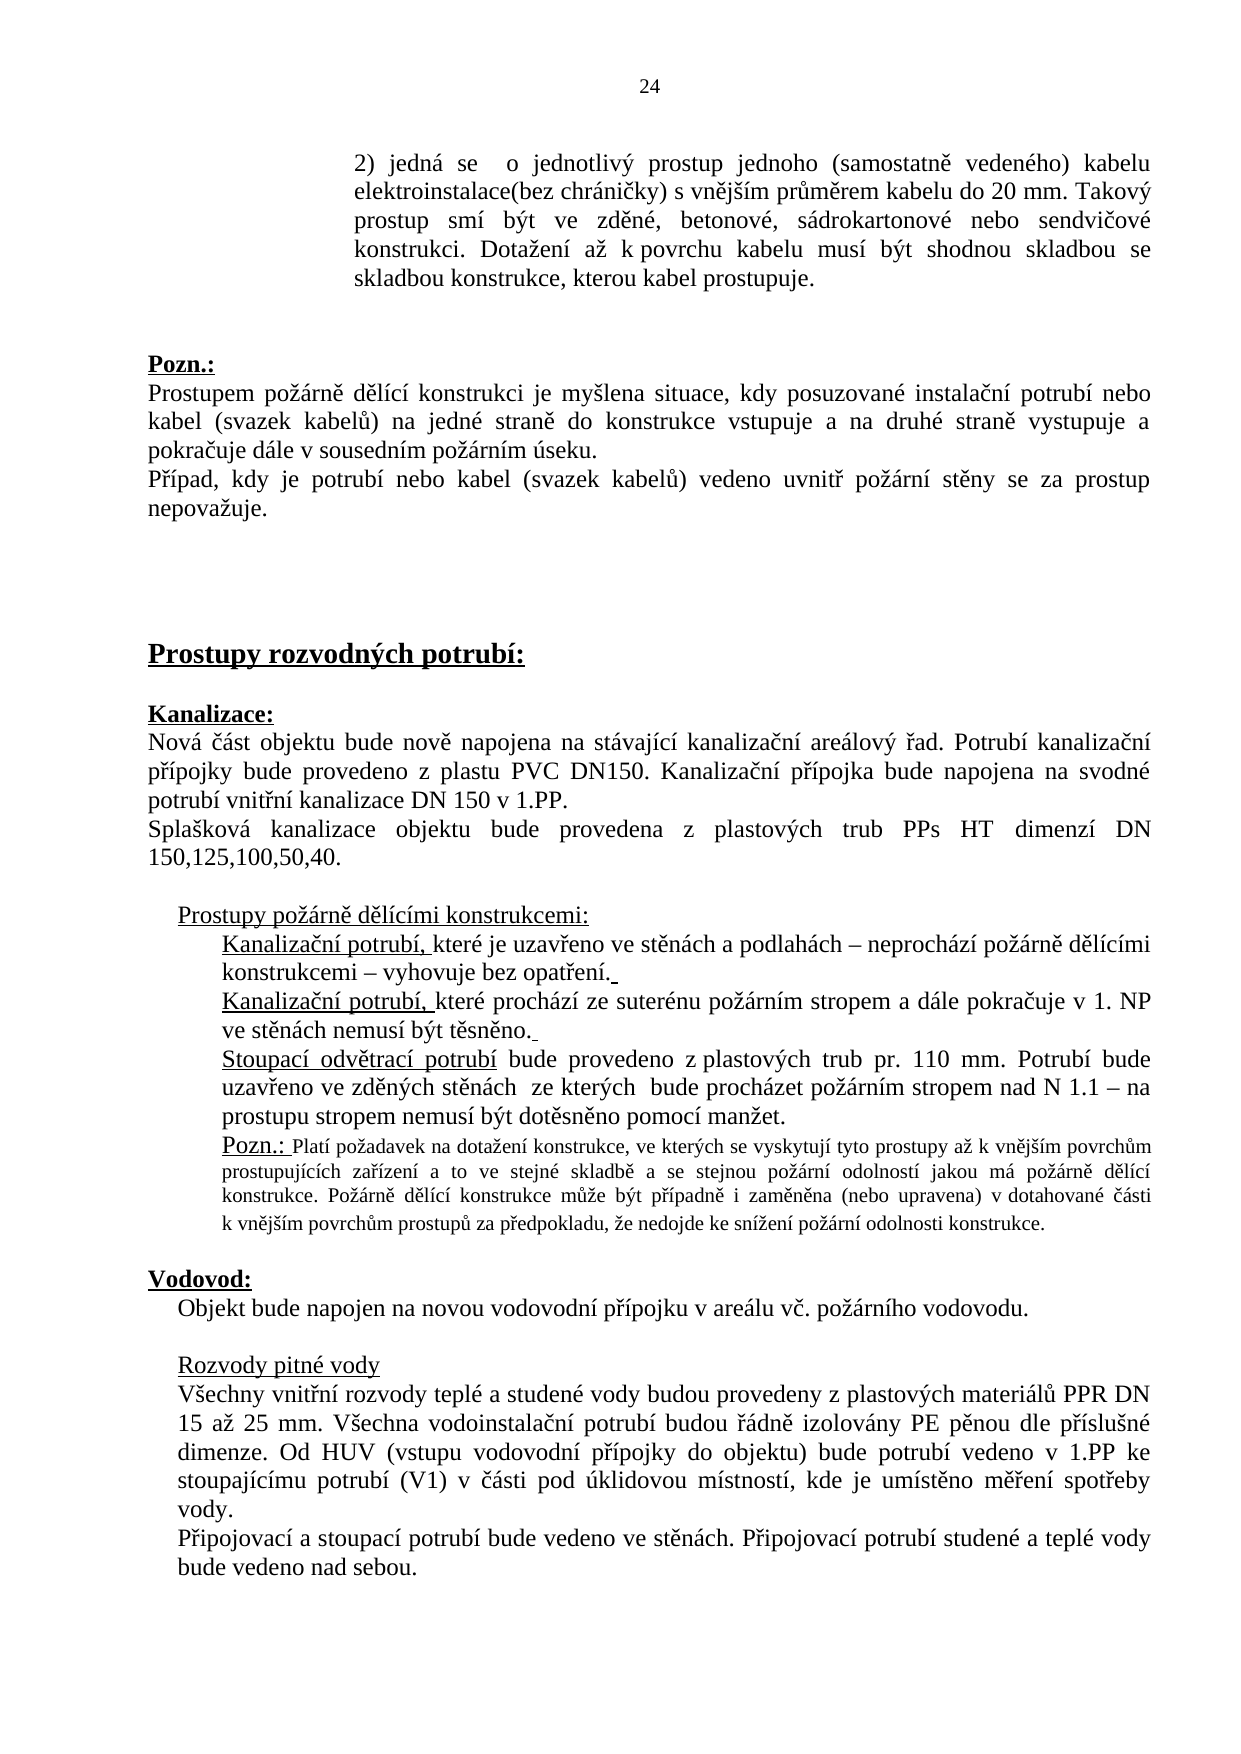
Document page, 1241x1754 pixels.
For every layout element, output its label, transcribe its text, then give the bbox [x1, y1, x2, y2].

text Kanalizační potrubí, které prochází ze suterénu požárním stropem a dále pokračuje v 1. NP ve stěnách nemusí být těsněno. [222, 986, 1152, 1044]
text Nová část objektu bude nově napojena na stávající kanalizační areálový řad. Potrubí kanalizační přípojky bude provedeno z plastu PVC DN150. Kanalizační přípojka bude napojena na svodné potrubí vnitřní kanalizace DN 150 v 1.PP. [148, 727, 1152, 814]
text Kanalizace: [148, 699, 1152, 727]
text Objekt bude napojen na novou vodovodní přípojku v areálu vč. požárního vodovodu. [177, 1293, 1152, 1322]
text Splašková kanalizace objektu bude provedena z plastových trub PPs HT dimenzí DN 150,125,100,50,40. [148, 814, 1152, 871]
text Prostupy rozvodných potrubí: [148, 636, 1152, 670]
text 2) jedná se o jednotlivý prostup jednoho (samostatně vedeného) kabelu elektroinstalace(bez chráničky) s vnějším průměrem kabelu do 20 mm. Takový prostup smí být ve zděné, betonové, sádrokartonové nebo sendvičové konstrukci. Dotažení až k povrchu kabelu musí být shodnou skladbou se skladbou konstrukce, kterou kabel prostupuje. [354, 148, 1152, 291]
text Stoupací odvětrací potrubí bude provedeno z plastových trub pr. 110 mm. Potrubí bude uzavřeno ve zděných stěnách ze kterých bude procházet požárním stropem nad N 1.1 – na prostupu stropem nemusí být dotěsněno pomocí manžet. [222, 1044, 1152, 1130]
text Prostupy požárně dělícími konstrukcemi: [177, 900, 1152, 929]
text Všechny vnitřní rozvody teplé a studené vody budou provedeny z plastových materiálů PPR DN 15 až 25 mm. Všechna vodoinstalační potrubí budou řádně izolovány PE pěnou dle příslušné dimenze. Od HUV (vstupu vodovodní přípojky do objektu) bude potrubí vedeno v 1.PP ke stoupajícímu potrubí (V1) v části pod úklidovou místností, kde je umístěno měření spotřeby vody. [177, 1379, 1152, 1523]
text Vodovod: [148, 1264, 1152, 1293]
text Kanalizační potrubí, které je uzavřeno ve stěnách a podlahách – neprochází požárně dělícími konstrukcemi – vyhovuje bez opatření. [222, 929, 1152, 986]
text Připojovací a stoupací potrubí bude vedeno ve stěnách. Připojovací potrubí studené a teplé vody bude vedeno nad sebou. [177, 1523, 1152, 1581]
text Pozn.: [148, 349, 1152, 378]
text Případ, kdy je potrubí nebo kabel (svazek kabelů) vedeno uvnitř požární stěny se za prostup nepovažuje. [148, 464, 1152, 521]
text Rozvody pitné vody [177, 1351, 1152, 1379]
text Prostupem požárně dělící konstrukci je myšlena situace, kdy posuzované instalační potrubí nebo kabel (svazek kabelů) na jedné straně do konstrukce vstupuje a na druhé straně vystupuje a pokračuje dále v sousedním požárním úseku. [148, 378, 1152, 464]
